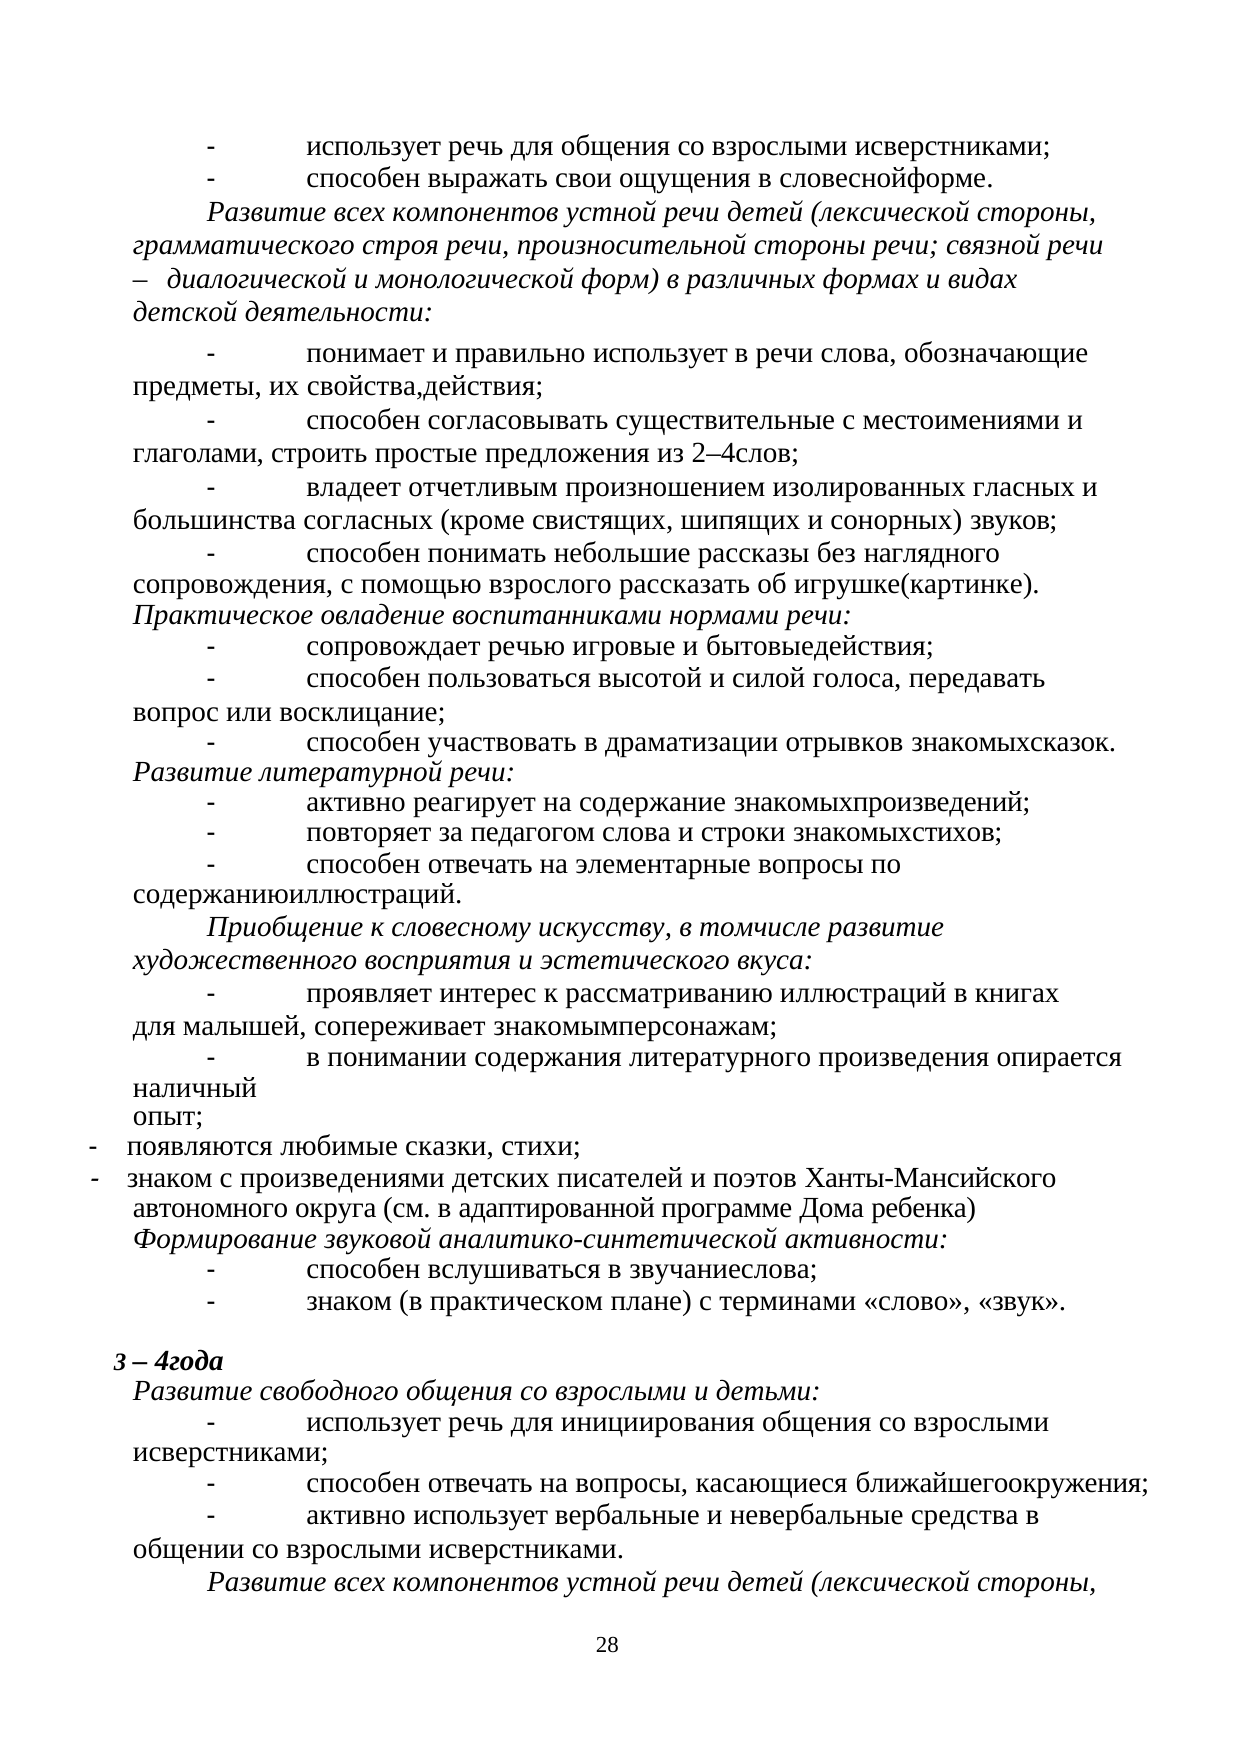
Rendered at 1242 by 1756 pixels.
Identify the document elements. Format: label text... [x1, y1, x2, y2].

list способен вслушиваться в звучаниеслова; [207, 1254, 1242, 1284]
list понимает и правильно использует в речи слова, обозначающие предметы, их свойства,действия; [133, 336, 1090, 402]
list активно использует вербальные и невербальные средства в общении со взрослыми исверстниками. [133, 1498, 1042, 1564]
list знаком (в практическом плане) с терминами «слово», «звук». [207, 1284, 1242, 1317]
text Развитие всех компонентов устной речи детей (лексической стороны, [207, 1564, 1242, 1598]
list в понимании содержания литературного произведения опирается наличный [133, 1042, 1123, 1103]
text Развитие свободного общения со взрослыми и детьми: [133, 1377, 1242, 1406]
text Развитие литературной речи: [133, 757, 1242, 787]
list диалогической и монологической форм) в различных формах и видах детской деятельности: [133, 261, 1111, 328]
text Приобщение к словесному искусству, в томчисле развитие художественного восприятия и эстетического вкуса: [133, 910, 946, 976]
list способен отвечать на вопросы, касающиеся ближайшегоокружения; [207, 1468, 1242, 1498]
text сопровождения, с помощью взрослого рассказать об игрушке(картинке). [133, 568, 1242, 600]
list проявляет интерес к рассматриванию иллюстраций в книгах для малышей, сопереживает знакомымперсонажам; [133, 976, 1061, 1042]
text Развитие всех компонентов устной речи детей (лексической стороны, грамматического строя речи, произносительной стороны речи; связной речи [133, 194, 1242, 261]
subtitle – 4года [114, 1346, 1242, 1377]
text Практическое овладение воспитанниками нормами речи: [133, 600, 1242, 630]
list способен согласовывать существительные с местоимениями и глаголами, строить простые предложения из 2–4слов; [133, 403, 1084, 468]
list сопровождает речью игровые и бытовыедействия; [207, 630, 1242, 662]
list способен понимать небольшие рассказы без наглядного [207, 536, 1242, 568]
list владеет отчетливым произношением изолированных гласных и большинства согласных (кроме свистящих, шипящих и сонорных) звуков; [133, 469, 1099, 536]
list появляются любимые сказки, стихи; [89, 1131, 1242, 1162]
list активно реагирует на содержание знакомыхпроизведений; [207, 787, 1242, 817]
list использует речь для инициирования общения со взрослыми исверстниками; [133, 1407, 1051, 1468]
list способен пользоваться высотой и силой голоса, передавать вопрос или восклицание; [133, 662, 1047, 727]
list знаком с произведениями детских писателей и поэтов Ханты-Мансийского автономного округа (см. в адаптированной программе Дома ребенка) Формирование звуковой аналитико-синтетической активности: [89, 1163, 1059, 1254]
list способен участвовать в драматизации отрывков знакомыхсказок. [207, 727, 1242, 757]
list способен выражать свои ощущения в словеснойформе. [207, 162, 1242, 194]
list способен отвечать на элементарные вопросы по содержаниюиллюстраций. [133, 849, 903, 910]
list повторяет за педагогом слова и строки знакомыхстихов; [207, 817, 1242, 848]
list использует речь для общения со взрослыми исверстниками; [207, 130, 1242, 162]
text опыт; [133, 1103, 1242, 1131]
